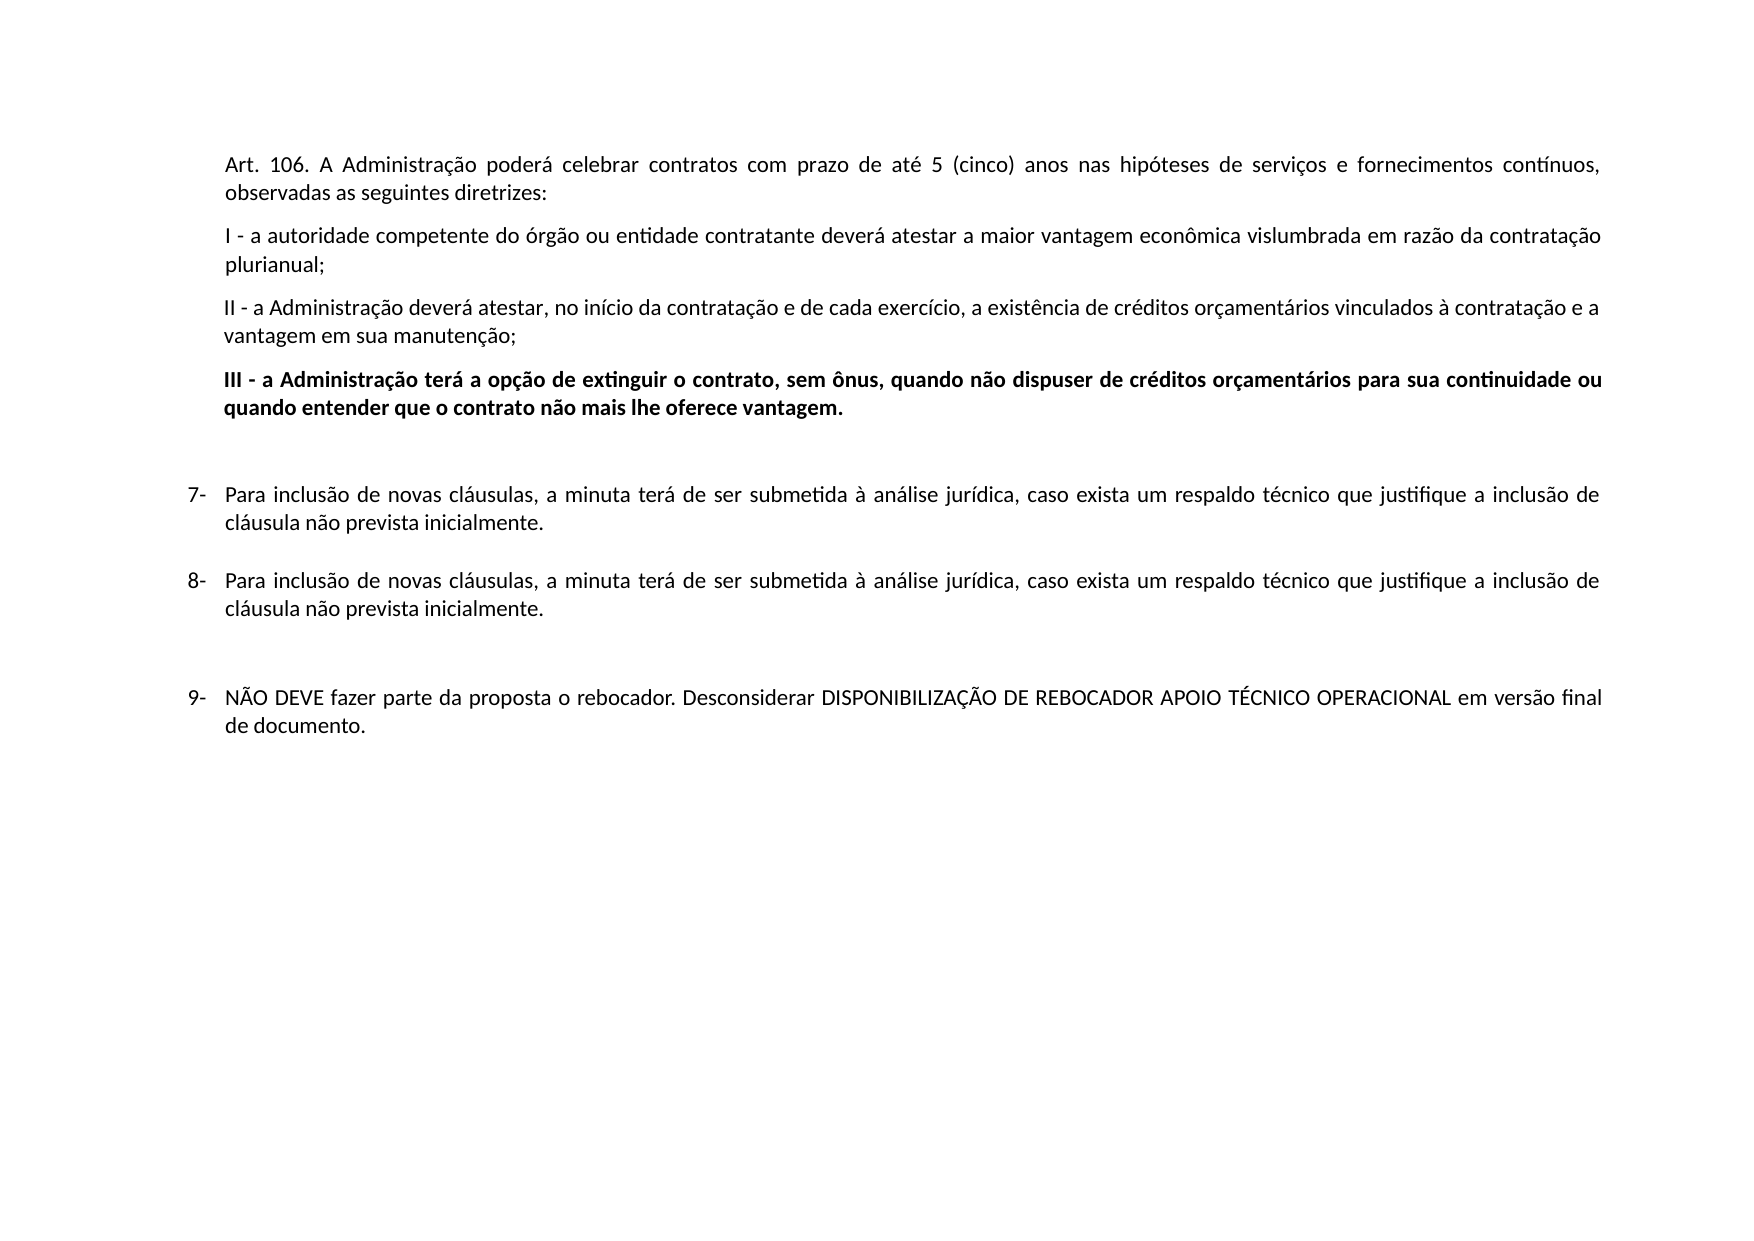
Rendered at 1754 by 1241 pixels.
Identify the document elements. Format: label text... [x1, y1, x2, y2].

text II - a Administração deverá atestar, no início da contratação e de cada exercício, a existência de créditos orçamentários vinculados à contratação e a vantagem em sua manutenção; [224, 293, 1604, 349]
list NÃO DEVE fazer parte da proposta o rebocador. Desconsiderar DISPONIBILIZAÇÃO DE REBOCADOR APOIO TÉCNICO OPERACIONAL em versão final de documento. [187, 683, 1604, 739]
text I - a autoridade competente do órgão ou entidade contratante deverá atestar a maior vantagem econômica vislumbrada em razão da contratação plurianual; [225, 222, 1604, 278]
list Para inclusão de novas cláusulas, a minuta terá de ser submetida à análise jurídica, caso exista um respaldo técnico que justifique a inclusão de cláusula não prevista inicialmente. [187, 480, 1604, 536]
text Art. 106. A Administração poderá celebrar contratos com prazo de até 5 (cinco) anos nas hipóteses de serviços e fornecimentos contínuos, observadas as seguintes diretrizes: [225, 150, 1604, 206]
list Para inclusão de novas cláusulas, a minuta terá de ser submetida à análise jurídica, caso exista um respaldo técnico que justifique a inclusão de cláusula não prevista inicialmente. [187, 567, 1604, 623]
text III - a Administração terá a opção de extinguir o contrato, sem ônus, quando não dispuser de créditos orçamentários para sua continuidade ou quando entender que o contrato não mais lhe oferece vantagem. [224, 365, 1604, 421]
